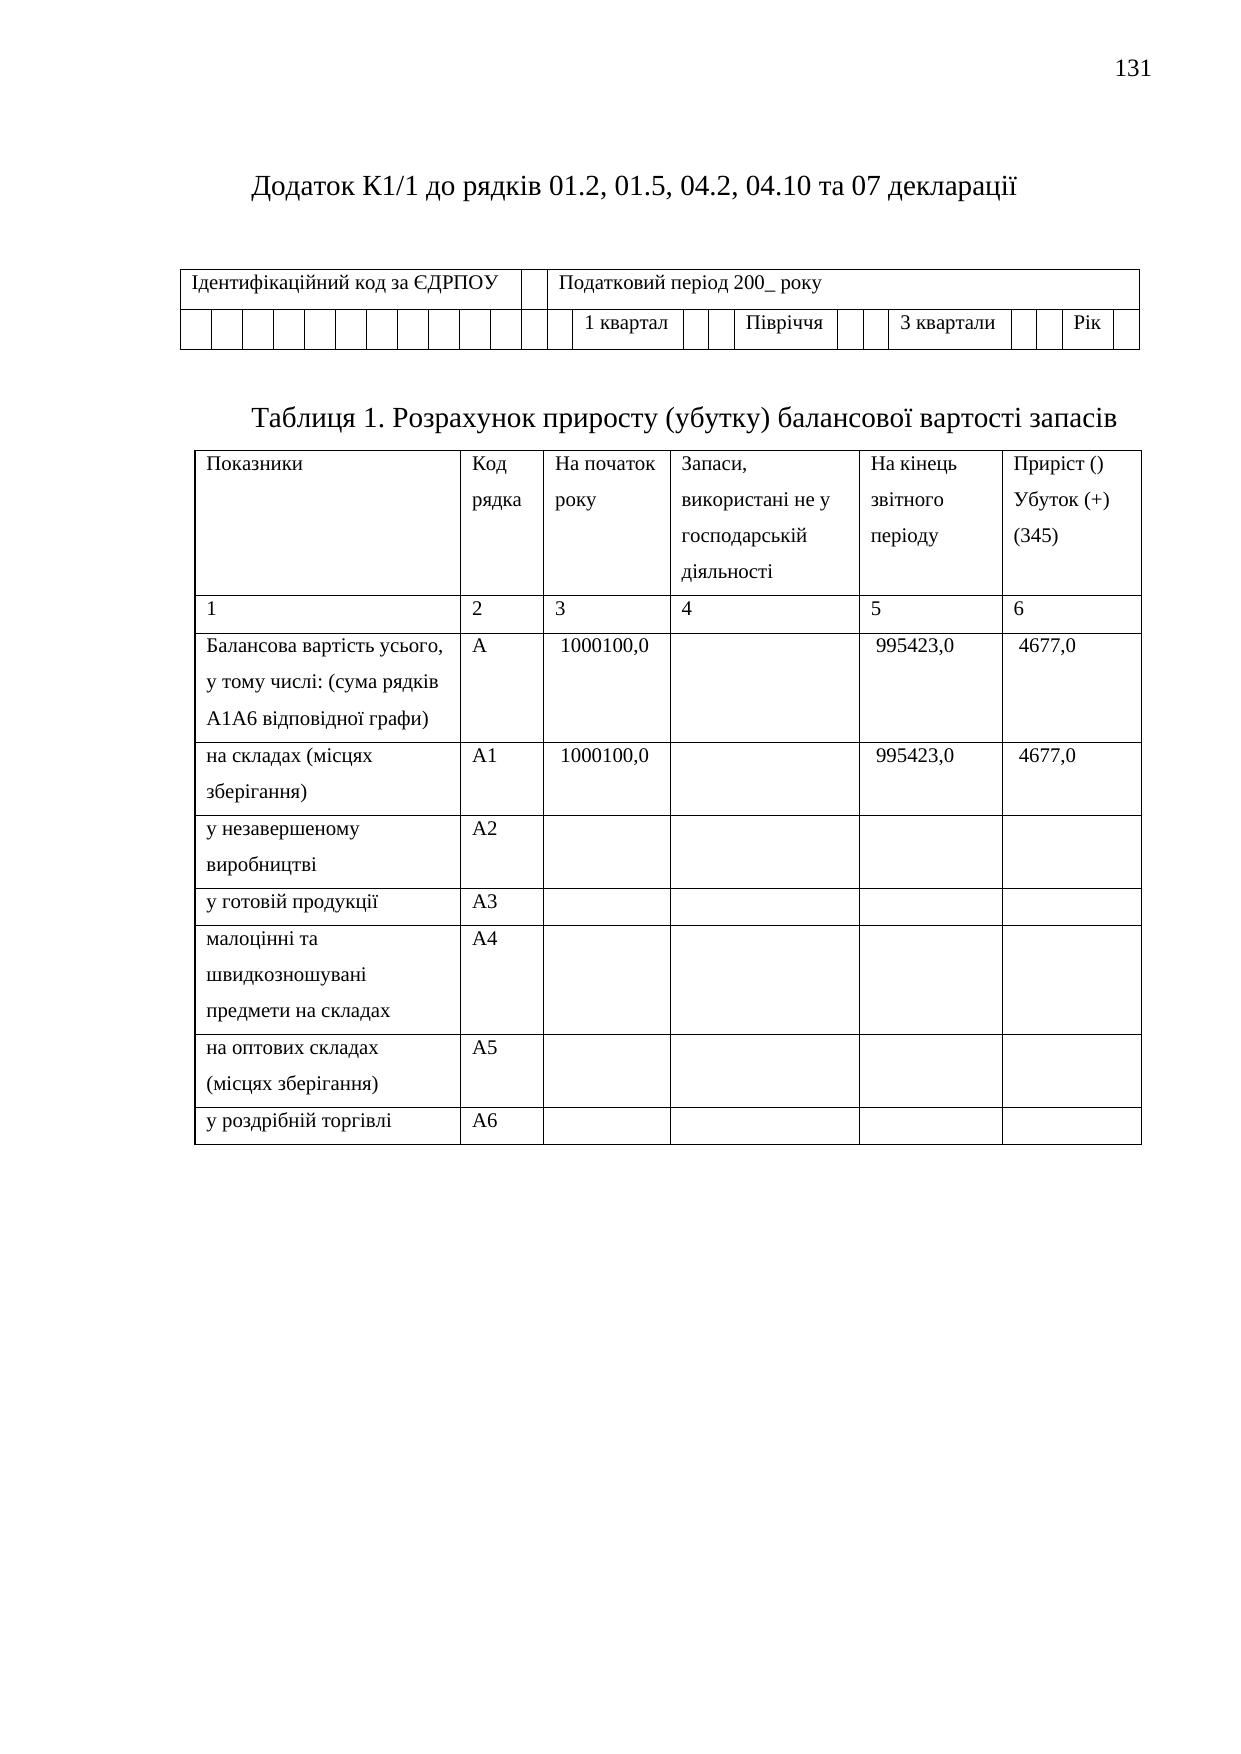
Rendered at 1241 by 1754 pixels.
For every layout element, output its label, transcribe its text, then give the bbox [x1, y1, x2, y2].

table_cell [671, 889, 859, 925]
table_cell 6 [1003, 596, 1141, 632]
table_header Приріст () Убуток (+) (345) [1003, 451, 1141, 595]
table_cell [671, 743, 859, 815]
table_cell Балансова вартість усього, у тому числі: (сума рядків A1A6 відповідної графи) [196, 634, 460, 742]
table_cell [305, 310, 335, 348]
table_header Показники [196, 451, 460, 595]
table_header [522, 270, 547, 309]
table_cell [544, 926, 670, 1034]
table_cell [367, 310, 397, 348]
table_cell [544, 889, 670, 925]
table_cell [1003, 816, 1141, 888]
table_cell [429, 310, 459, 348]
table_cell [671, 1108, 859, 1144]
table_cell 2 [461, 596, 543, 632]
table_cell 4 [671, 596, 859, 632]
table_cell [1003, 926, 1141, 1034]
table_cell [1037, 310, 1062, 348]
table_cell A4 [461, 926, 543, 1034]
table_cell [491, 310, 521, 348]
table_cell A [461, 634, 543, 742]
table_cell [1012, 310, 1036, 348]
table_cell A2 [461, 816, 543, 888]
table_header Запаси, використані не у господарській діяльності [671, 451, 859, 595]
table_cell [1003, 889, 1141, 925]
table_cell [544, 816, 670, 888]
table_cell 5 [860, 596, 1002, 632]
table_cell A5 [461, 1035, 543, 1107]
table_cell 1000100,0 [544, 743, 670, 815]
table_cell 3 [544, 596, 670, 632]
table_cell [860, 1108, 1002, 1144]
table_cell [838, 310, 863, 348]
table_cell [671, 634, 859, 742]
table_cell 4677,0 [1003, 634, 1141, 742]
table_cell на складах (місцях зберігання) [196, 743, 460, 815]
table_cell на оптових складах (місцях зберігання) [196, 1035, 460, 1107]
table_cell у готовій продукції [196, 889, 460, 925]
table_cell Рік [1063, 310, 1113, 348]
table_cell [864, 310, 888, 348]
table_cell [398, 310, 428, 348]
table_cell у роздрібній торгівлі [196, 1108, 460, 1144]
table_cell [671, 1035, 859, 1107]
table_cell [544, 1108, 670, 1144]
table_cell [671, 926, 859, 1034]
table_cell [860, 816, 1002, 888]
table_cell [181, 310, 211, 348]
text Додаток К1/1 до рядків 01.2, 01.5, 04.2, 04.10 та 07 декларації [177, 168, 1152, 202]
table_cell A6 [461, 1108, 543, 1144]
table_cell 1 квартал [573, 310, 683, 348]
table_cell 4677,0 [1003, 743, 1141, 815]
table_cell [544, 1035, 670, 1107]
table_cell [243, 310, 273, 348]
table_cell [1003, 1035, 1141, 1107]
table_header Код рядка [461, 451, 543, 595]
table_cell [684, 310, 708, 348]
table_cell [274, 310, 304, 348]
table_header Ідентифікаційний код за ЄДРПОУ [181, 270, 521, 309]
table_header На кінець звітного періоду [860, 451, 1002, 595]
table_header На початок року [544, 451, 670, 595]
table_cell [548, 310, 572, 348]
table_cell Півріччя [735, 310, 837, 348]
table_cell [212, 310, 242, 348]
table_header Податковий період 200_ року [548, 270, 1139, 309]
table_cell 1 [196, 596, 460, 632]
table_cell A3 [461, 889, 543, 925]
table_cell 3 квартали [889, 310, 1011, 348]
table_cell 995423,0 [860, 743, 1002, 815]
table_cell A1 [461, 743, 543, 815]
text Таблиця 1. Розрахунок приросту (убутку) балансової вартості запасів [177, 400, 1152, 433]
table_cell 995423,0 [860, 634, 1002, 742]
table_cell [860, 1035, 1002, 1107]
table_cell у незавершеному виробництві [196, 816, 460, 888]
table_cell [860, 889, 1002, 925]
table_cell [709, 310, 734, 348]
table_cell малоцінні та швидкозношувані предмети на складах [196, 926, 460, 1034]
table_cell [860, 926, 1002, 1034]
table_cell 1000100,0 [544, 634, 670, 742]
table_cell [522, 310, 547, 348]
table_cell [336, 310, 366, 348]
table_cell [460, 310, 490, 348]
table_cell [1114, 310, 1139, 348]
table_cell [671, 816, 859, 888]
table_cell [1003, 1108, 1141, 1144]
